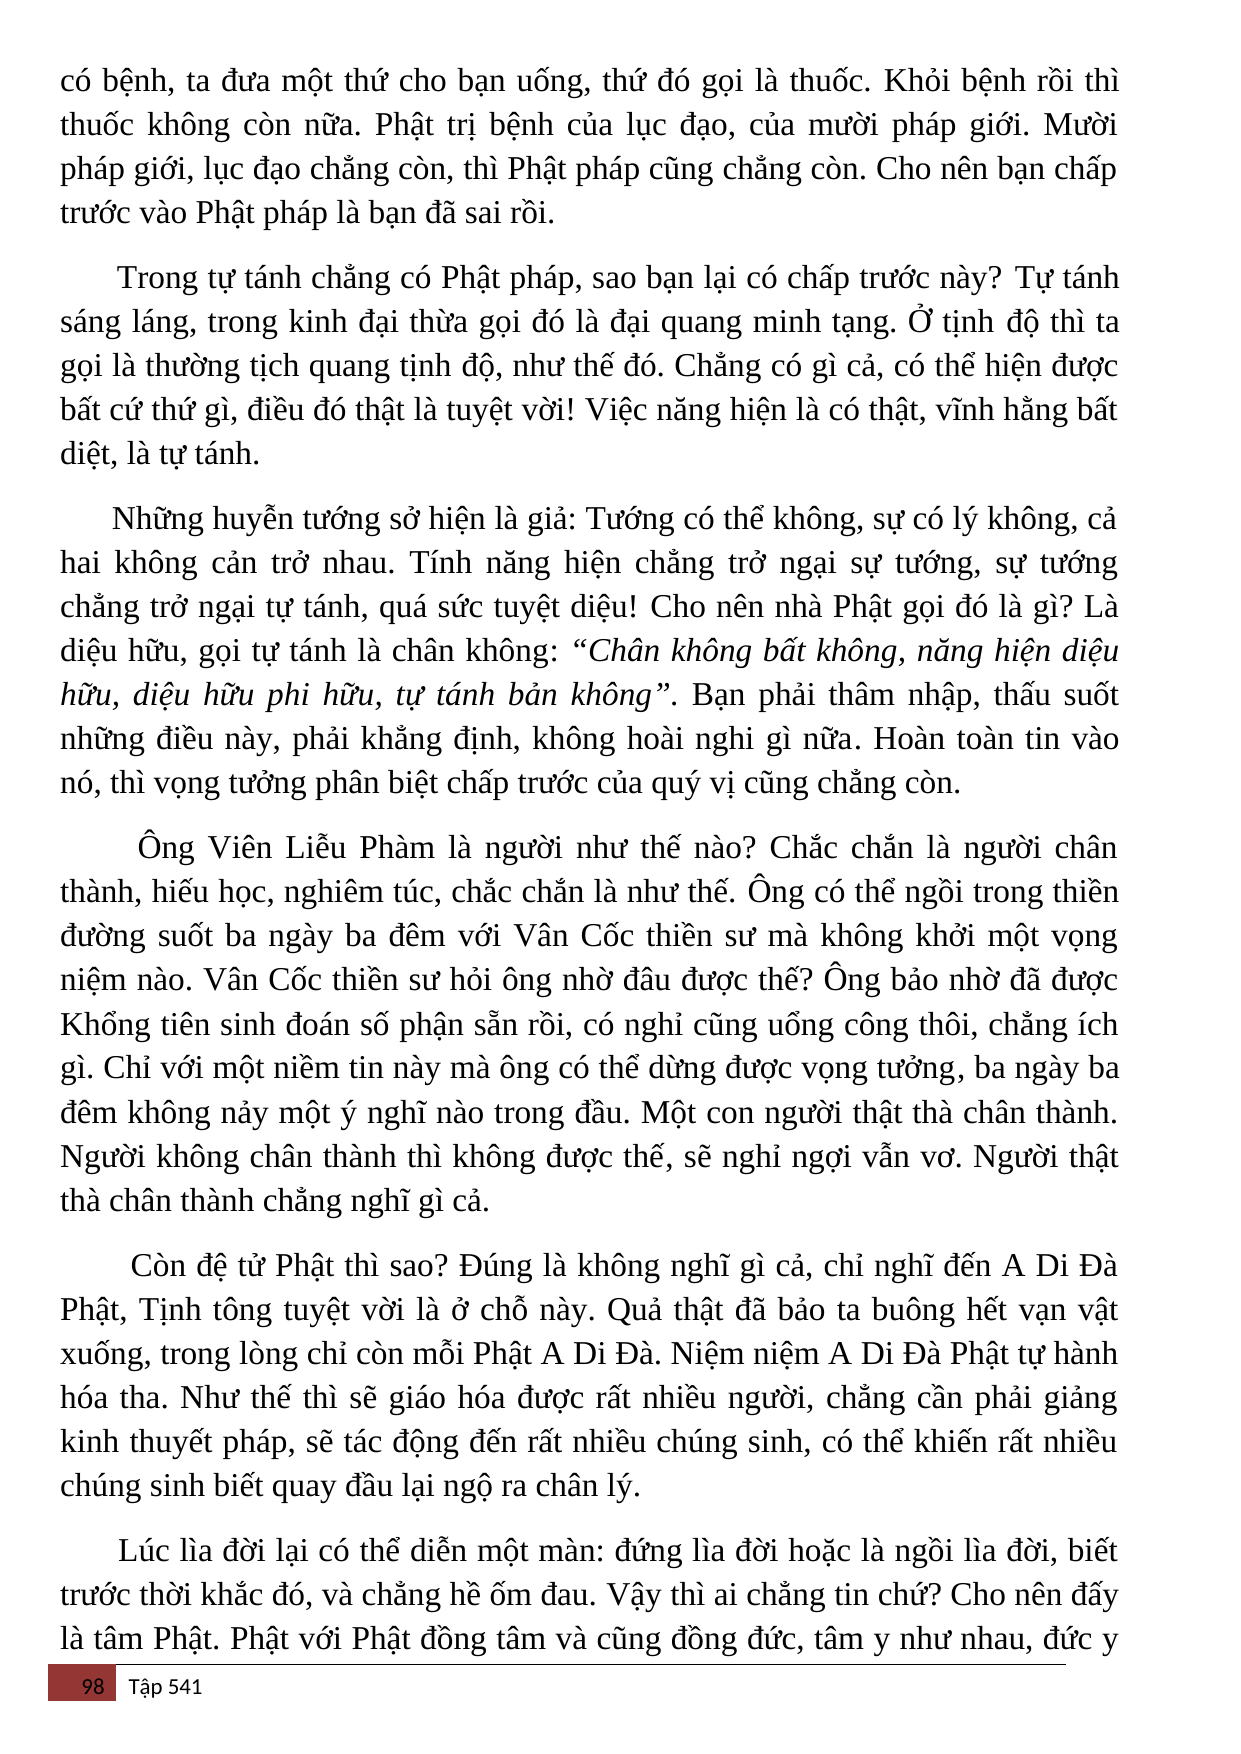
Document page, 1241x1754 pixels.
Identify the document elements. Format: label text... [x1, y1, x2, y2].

text Ông Viên Liễu Phàm là người như thế nào? Chắc chắn là người chân thành, hiếu học, nghiêm túc, chắc chắn là như thế. Ông có thể ngồi trong thiền đường suốt ba ngày ba đêm với Vân Cốc thiền sư mà không khởi một vọng niệm nào. Vân Cốc thiền sư hỏi ông nhờ đâu được thế? Ông bảo nhờ đã được Khổng tiên sinh đoán số phận sẵn rồi, có nghỉ cũng uổng công thôi, chẳng ích gì. Chỉ với một niềm tin này mà ông có thể dừng được vọng tưởng, ba ngày ba đêm không nảy một ý nghĩ nào trong đầu. Một con người thật thà chân thành. Người không chân thành thì không được thế, sẽ nghỉ ngợi vẫn vơ. Người thật thà chân thành chẳng nghĩ gì cả. [60, 827, 1120, 1218]
text Trong tự tánh chẳng có Phật pháp, sao bạn lại có chấp trước này? Tự tánh sáng láng, trong kinh đại thừa gọi đó là đại quang minh tạng. Ở tịnh độ thì ta gọi là thường tịch quang tịnh độ, như thế đó. Chẳng có gì cả, có thể hiện được bất cứ thứ gì, điều đó thật là tuyệt vời! Việc năng hiện là có thật, vĩnh hằng bất diệt, là tự tánh. [60, 257, 1120, 472]
text Những huyễn tướng sở hiện là giả: Tướng có thể không, sự có lý không, cả hai không cản trở nhau. Tính năng hiện chẳng trở ngại sự tướng, sự tướng chẳng trở ngại tự tánh, quá sức tuyệt diệu! Cho nên nhà Phật gọi đó là gì? Là diệu hữu, gọi tự tánh là chân không: “Chân không bất không, năng hiện diệu hữu, diệu hữu phi hữu, tự tánh bản không”. Bạn phải thâm nhập, thấu suốt những điều này, phải khẳng định, không hoài nghi gì nữa. Hoàn toàn tin vào nó, thì vọng tưởng phân biệt chấp trước của quý vị cũng chẳng còn. [60, 498, 1120, 801]
text Còn đệ tử Phật thì sao? Đúng là không nghĩ gì cả, chỉ nghĩ đến A Di Đà Phật, Tịnh tông tuyệt vời là ở chỗ này. Quả thật đã bảo ta buông hết vạn vật xuống, trong lòng chỉ còn mỗi Phật A Di Đà. Niệm niệm A Di Đà Phật tự hành hóa tha. Như thế thì sẽ giáo hóa được rất nhiều người, chẳng cần phải giảng kinh thuyết pháp, sẽ tác động đến rất nhiều chúng sinh, có thể khiến rất nhiều chúng sinh biết quay đầu lại ngộ ra chân lý. [60, 1245, 1120, 1503]
